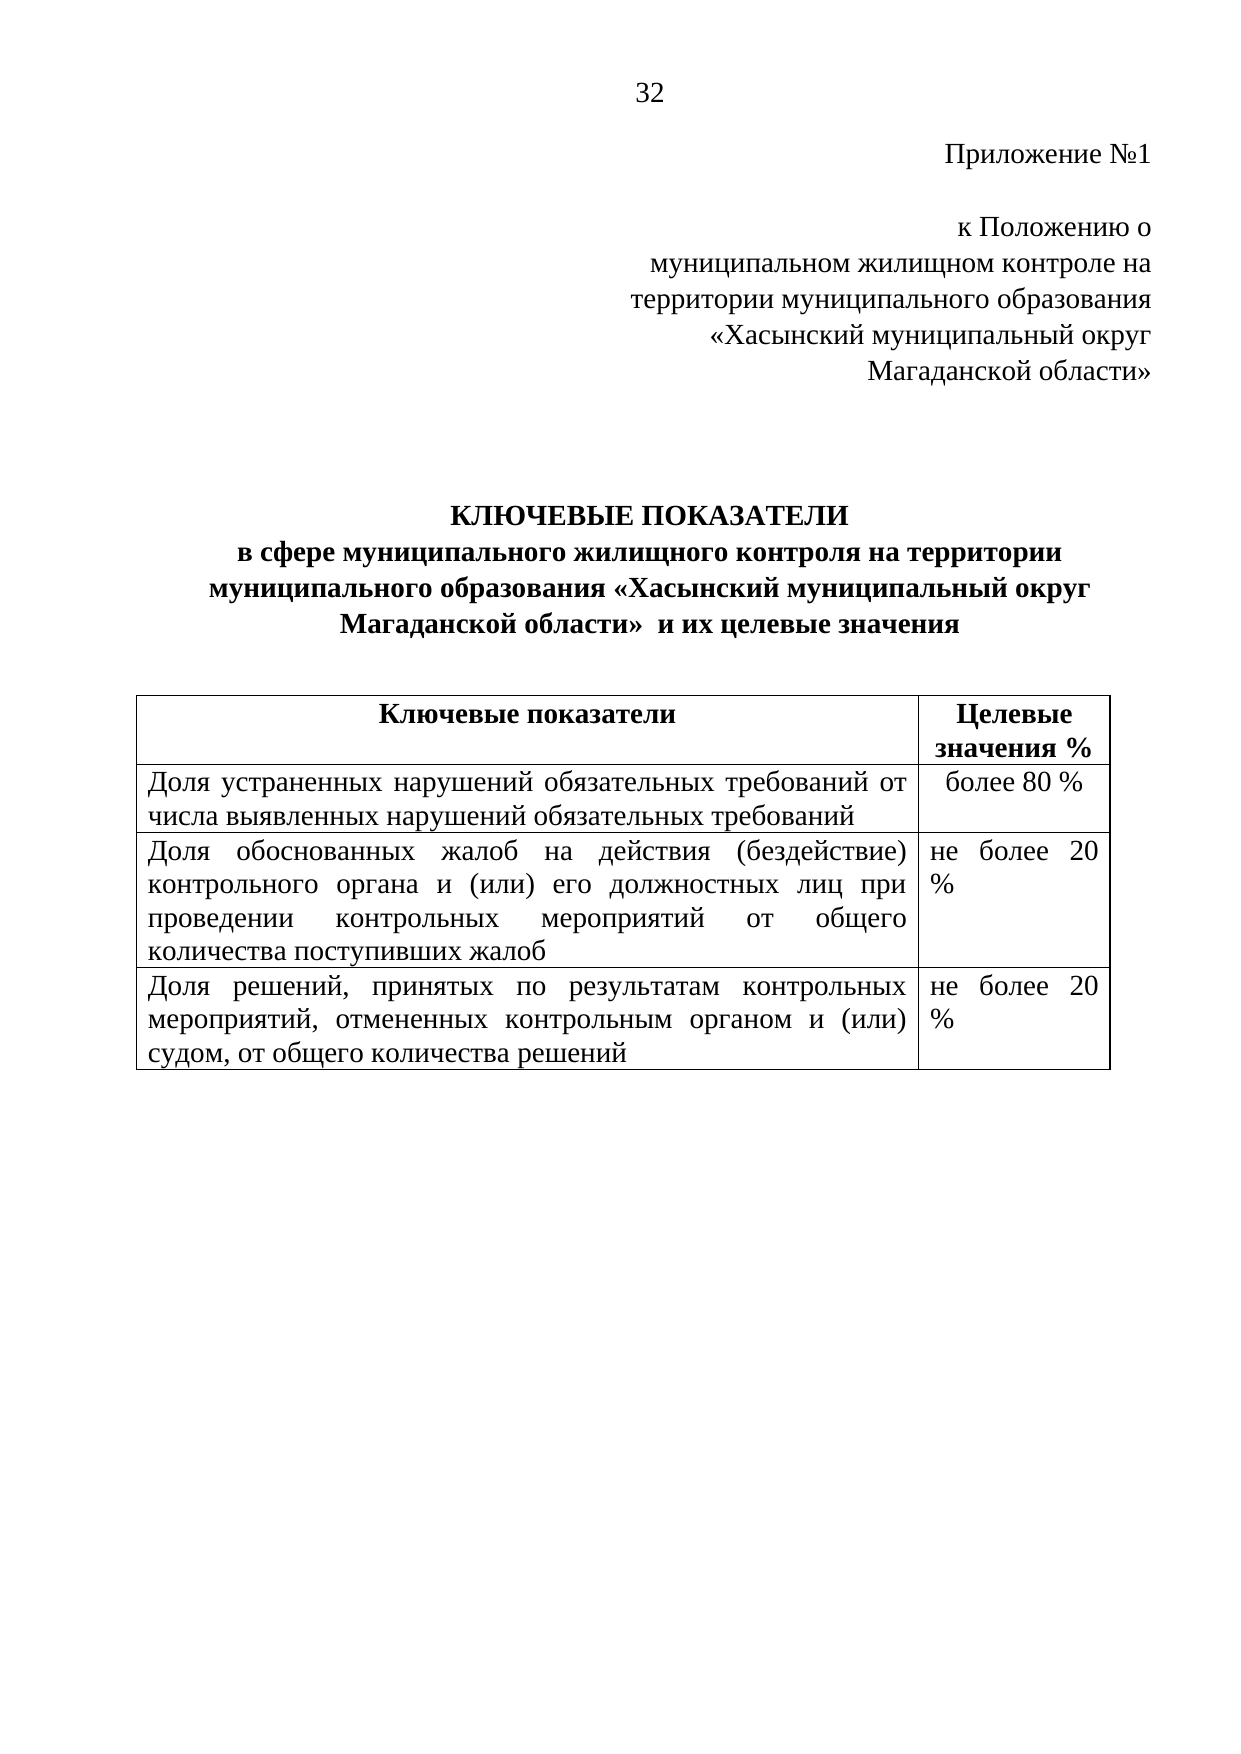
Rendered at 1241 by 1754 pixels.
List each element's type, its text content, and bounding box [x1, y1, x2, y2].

text Магаданской области» [148, 353, 1152, 387]
table_cell более 80 % [919, 765, 1109, 832]
table_cell не более 20 % [919, 968, 1109, 1068]
table_cell не более 20 % [919, 833, 1109, 967]
table_header Ключевые показатели [137, 696, 918, 763]
text к Положению о [885, 209, 1152, 242]
text в сфере муниципального жилищного контроля на территории муниципального образования «Хасынский муниципальный округ Магаданской области» и их целевые значения [148, 534, 1152, 640]
table_cell Доля устраненных нарушений обязательных требований от числа выявленных нарушений обязательных требований [137, 765, 918, 832]
text муниципальном жилищном контроле на [590, 245, 1152, 278]
text Приложение №1 [148, 137, 1152, 170]
text «Хасынский муниципальный округ [148, 317, 1152, 351]
table_cell Доля обоснованных жалоб на действия (бездействие) контрольного органа и (или) его должностных лиц при проведении контрольных мероприятий от общего количества поступивших жалоб [137, 833, 918, 967]
table_header Целевые значения % [919, 696, 1109, 763]
text КЛЮЧЕВЫЕ ПОКАЗАТЕЛИ [148, 498, 1152, 532]
table_cell Доля решений, принятых по результатам контрольных мероприятий, отмененных контрольным органом и (или) судом, от общего количества решений [137, 968, 918, 1068]
text территории муниципального образования [590, 281, 1152, 315]
